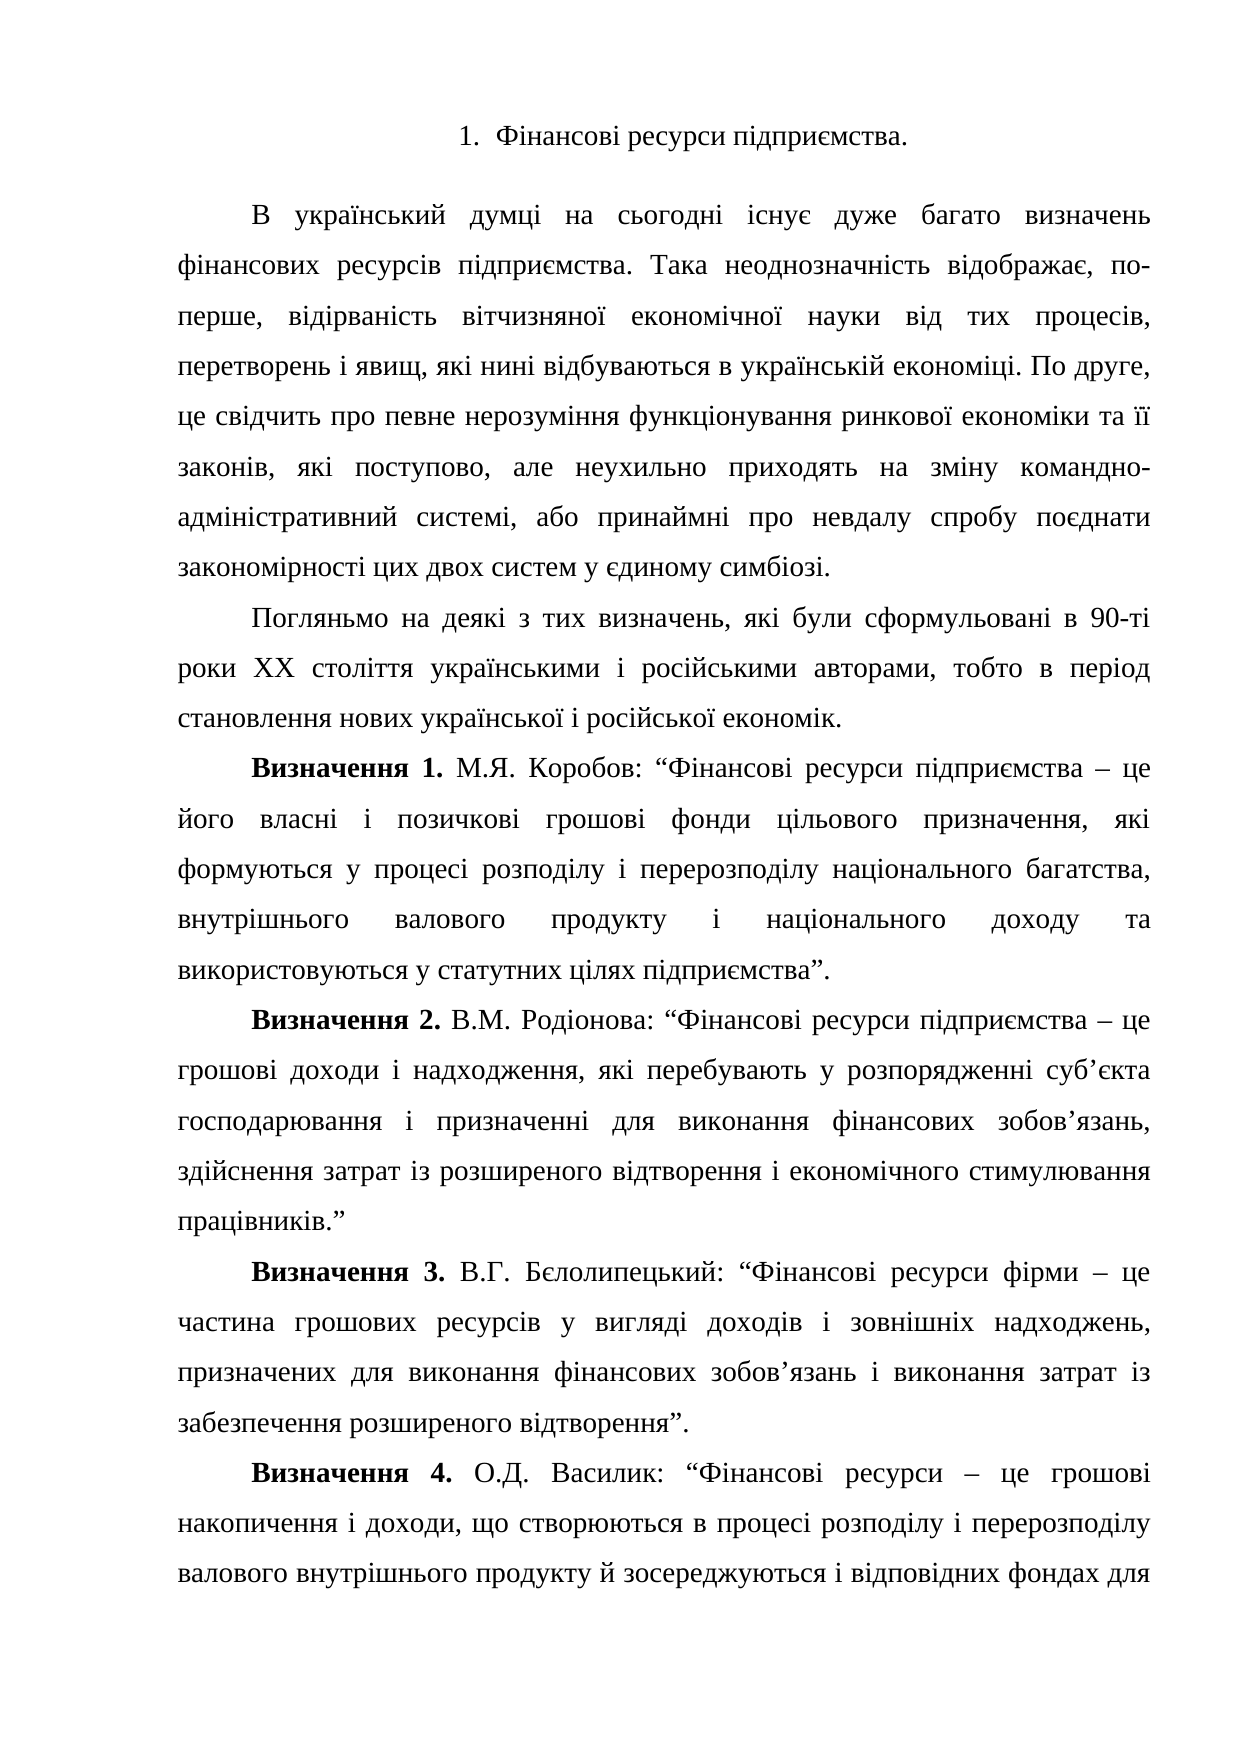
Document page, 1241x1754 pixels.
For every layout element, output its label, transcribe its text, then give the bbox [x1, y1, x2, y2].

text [177, 1455, 1152, 1589]
text Визначення 2. В.М. Родіонова: “Фінансові ресурси підприємства – це грошові доходи і надходження, які перебувають у розпорядженні суб’єкта господарювання і призначенні для виконання фінансових зобов’язань, здійснення затрат із розширеного відтворення і економічного стимулювання працівників.” [177, 1002, 1152, 1237]
text Визначення 1. М.Я. Коробов: “Фінансові ресурси підприємства – це його власні і позичкові грошові фонди цільового призначення, які формуються у процесі розподілу і перерозподілу національного багатства, внутрішнього валового продукту і національного доходу та використовуються у статутних цілях підприємства”. [177, 751, 1152, 985]
text Погляньмо на деякі з тих визначень, які були сформульовані в 90-ті роки XX століття українськими і російськими авторами, тобто в період становлення нових української і російської економік. [177, 600, 1152, 734]
text Визначення 3. В.Г. Бєлолипецький: “Фінансові ресурси фірми – це частина грошових ресурсів у вигляді доходів і зовнішніх надходжень, призначених для виконання фінансових зобов’язань і виконання затрат із забезпечення розширеного відтворення”. [177, 1254, 1152, 1438]
text В український думці на сьогодні існує дуже багато визначень фінансових ресурсів підприємства. Така неоднозначність відображає, по-перше, відірваність вітчизняної економічної науки від тих процесів, перетворень і явищ, які нині відбуваються в українській економіці. По друге, це свідчить про певне нерозуміння функціонування ринкової економіки та її законів, які поступово, але неухильно приходять на зміну командно-адміністративний системі, або принаймні про невдалу спробу поєднати закономірності цих двох систем у єдиному симбіозі. [177, 197, 1152, 583]
subtitle Фінансові ресурси підприємства. [215, 118, 1152, 152]
